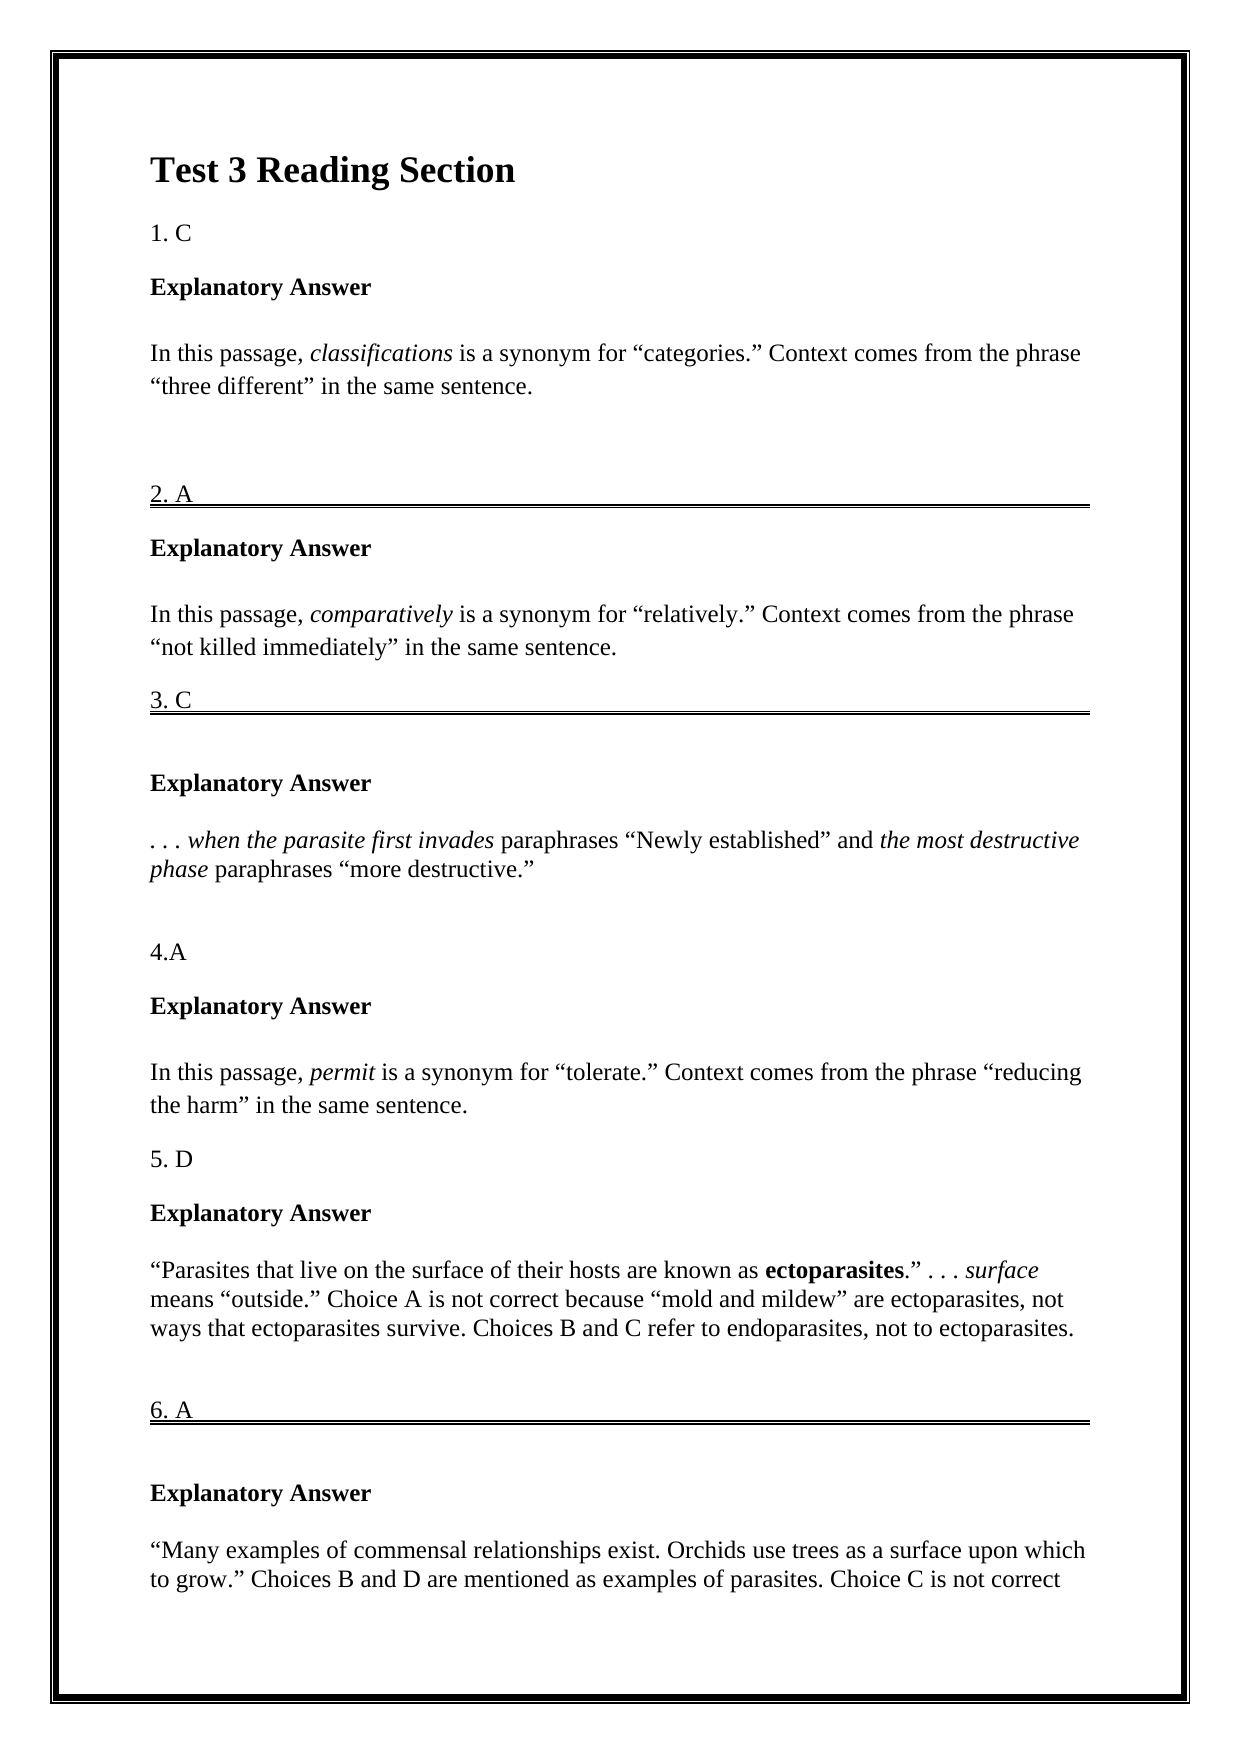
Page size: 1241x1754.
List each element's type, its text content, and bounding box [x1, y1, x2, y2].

text Explanatory Answer In this passage, permit is a synonym for “tolerate.” Context comes from the phrase “reducing the harm” in the same sentence. [150, 991, 1090, 1119]
text Explanatory Answer In this passage, classifications is a synonym for “categories.” Context comes from the phrase “three different” in the same sentence. [150, 272, 1090, 400]
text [150, 1478, 1090, 1593]
text Explanatory Answer In this passage, comparatively is a synonym for “relatively.” Context comes from the phrase “not killed immediately” in the same sentence. [150, 533, 1090, 660]
text 5. D [150, 1144, 1090, 1172]
text Explanatory Answer “Parasites that live on the surface of their hosts are known as ectoparasites.” . . . surface means “outside.” Choice A is not correct because “mold and mildew” are ectoparasites, not ways that ectoparasites survive. Choices B and C refer to endoparasites, not to ectoparasites. [150, 1198, 1090, 1341]
text Test 3 Reading Section [150, 148, 1090, 191]
text 4.A [150, 937, 1090, 966]
text 3. C [150, 686, 1090, 711]
text 2. A [150, 479, 1090, 504]
text 1. C [150, 218, 1090, 247]
text Explanatory Answer . . . when the parasite first invades paraphrases “Newly established” and the most destructive phase paraphrases “more destructive.” [150, 768, 1090, 883]
text 6. A [150, 1395, 1090, 1420]
